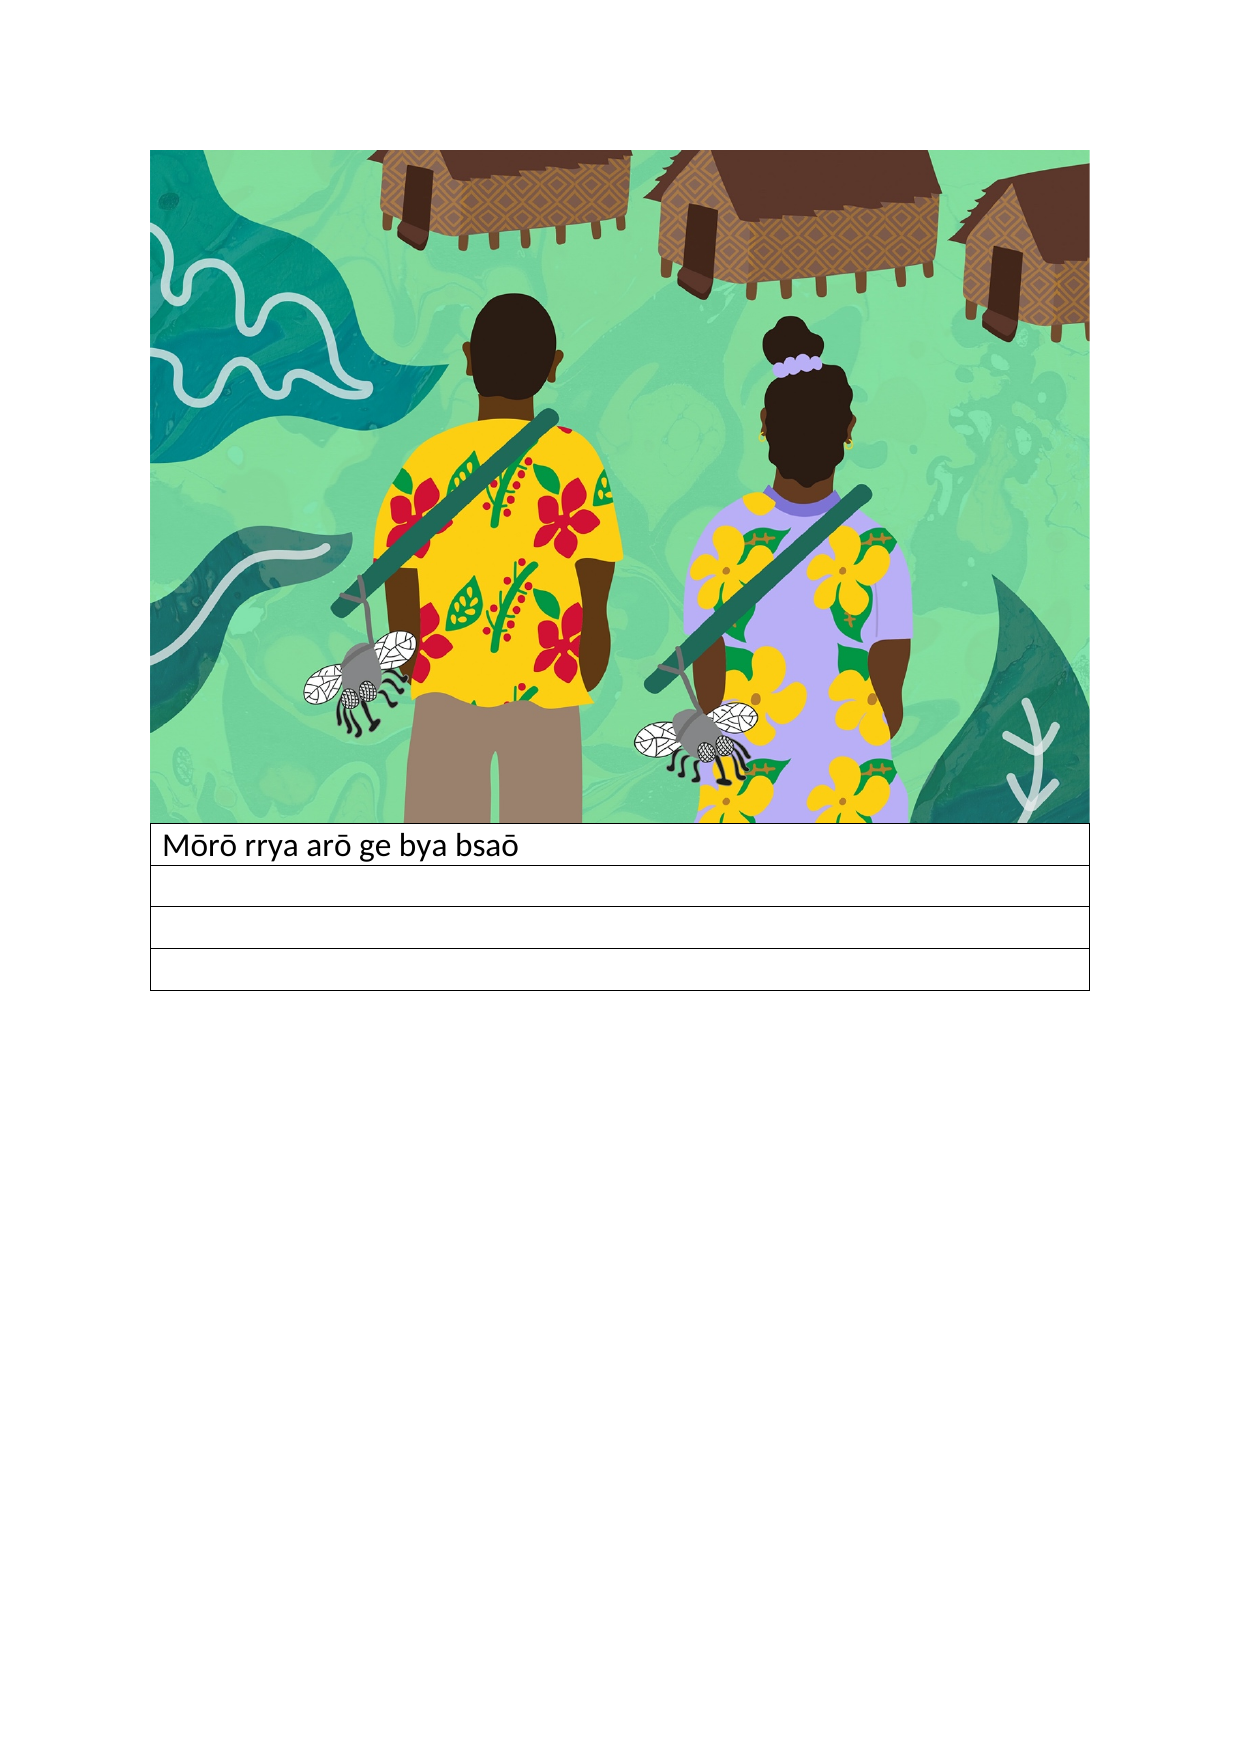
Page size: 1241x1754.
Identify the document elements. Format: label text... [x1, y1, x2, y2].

table_cell [151, 866, 1089, 906]
table_cell [151, 949, 1089, 990]
table_cell [151, 907, 1089, 948]
picture [150, 150, 1090, 823]
table_header Mōrō rrya arō ge bya bsaō [151, 824, 1089, 864]
